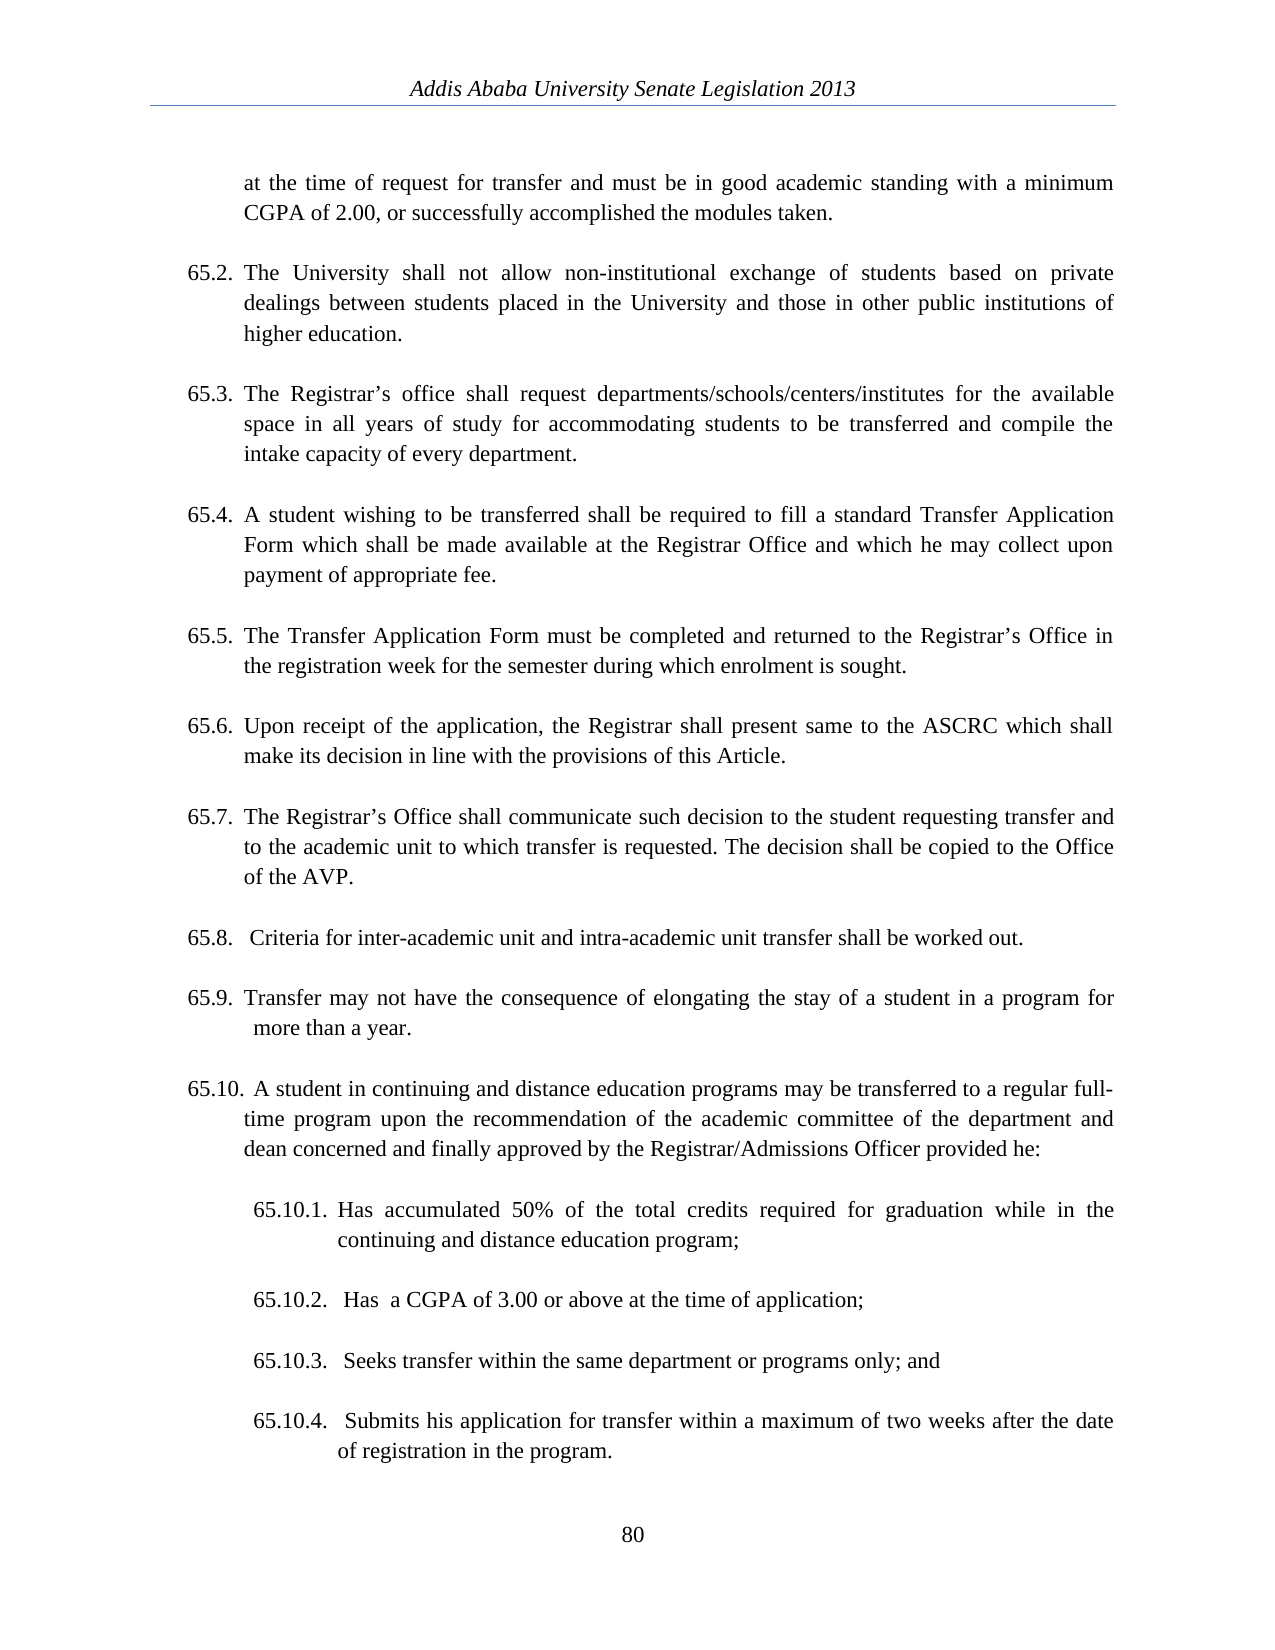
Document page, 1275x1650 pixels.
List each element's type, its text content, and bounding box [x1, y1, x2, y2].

list A student in continuing and distance education programs may be transferred to a regular full-time program upon the recommendation of the academic committee of the department and dean concerned and finally approved by the Registrar/Admissions Officer provided he: [187, 1075, 1116, 1162]
list Transfer may not have the consequence of elongating the stay of a student in a program for more than a year. [187, 984, 1116, 1041]
list The Transfer Application Form must be completed and returned to the Registrar’s Office in the registration week for the semester during which enrolment is sought. [187, 622, 1116, 678]
list Criteria for inter-academic unit and intra-academic unit transfer shall be worked out. [187, 924, 1116, 950]
list Upon receipt of the application, the Registrar shall present same to the ASCRC which shall make its decision in line with the provisions of this Article. [187, 712, 1116, 769]
list Has accumulated 50% of the total credits required for graduation while in the continuing and distance education program; [253, 1196, 1116, 1252]
list Seeks transfer within the same department or programs only; and [225, 1347, 1116, 1373]
list Has a CGPA of 3.00 or above at the time of application; [225, 1286, 1116, 1313]
list The University shall not allow non-institutional exchange of students based on private dealings between students placed in the University and those in other public institutions of higher education. [187, 259, 1116, 346]
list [187, 168, 1116, 225]
list The Registrar’s Office shall communicate such decision to the student requesting transfer and to the academic unit to which transfer is requested. The decision shall be copied to the Office of the AVP. [187, 803, 1116, 890]
list Submits his application for transfer within a maximum of two weeks after the date of registration in the program. [253, 1407, 1116, 1464]
list A student wishing to be transferred shall be required to fill a standard Transfer Application Form which shall be made available at the Registrar Office and which he may collect upon payment of appropriate fee. [187, 501, 1116, 588]
list The Registrar’s office shall request departments/schools/centers/institutes for the available space in all years of study for accommodating students to be transferred and compile the intake capacity of every department. [187, 380, 1116, 467]
